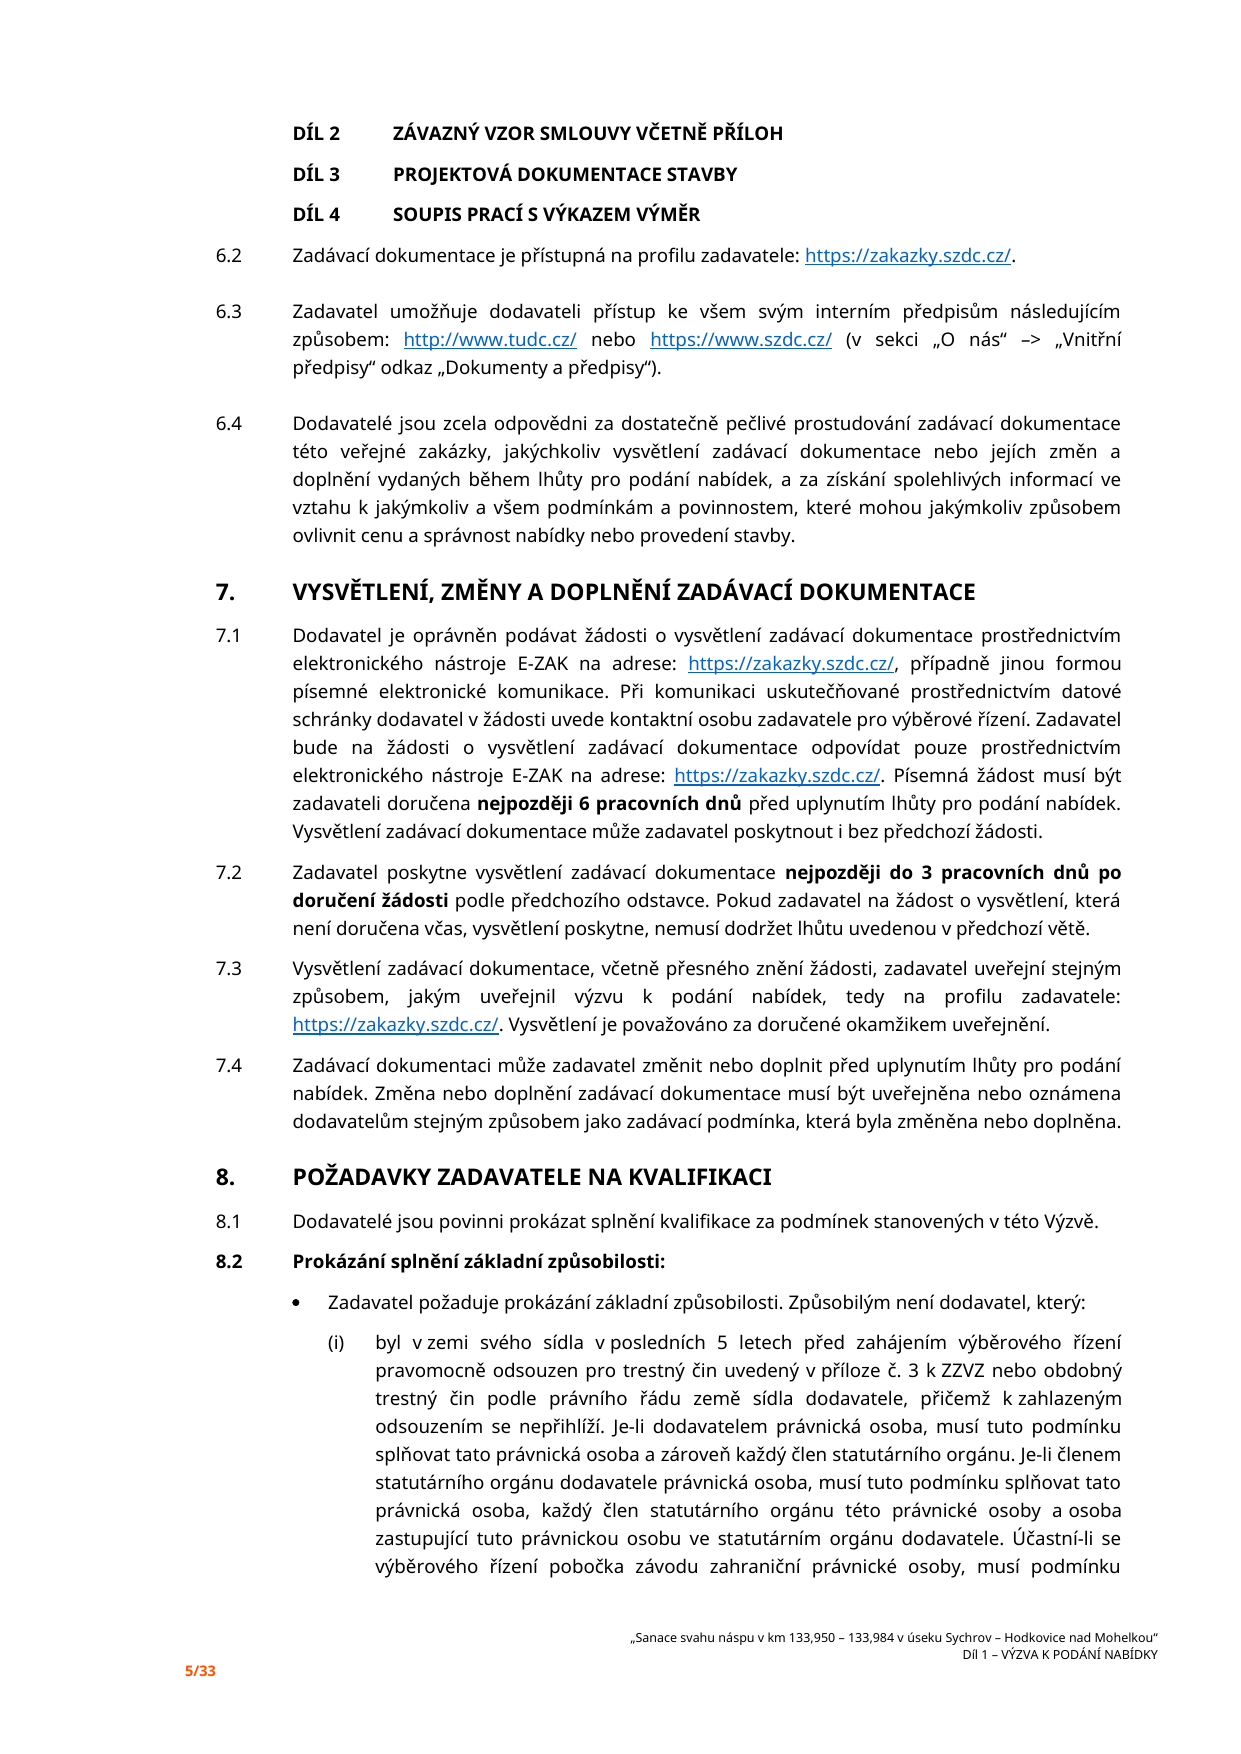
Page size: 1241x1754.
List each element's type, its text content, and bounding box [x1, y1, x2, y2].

text Zadávací dokumentaci může zadavatel změnit nebo doplnit před uplynutím lhůty pro podání nabídek. Změna nebo doplnění zadávací dokumentace musí být uveřejněna nebo oznámena dodavatelům stejným způsobem jako zadávací podmínka, která byla změněna nebo doplněna. [216, 1052, 1122, 1134]
text Dodavatel je oprávněn podávat žádosti o vysvětlení zadávací dokumentace prostřednictvím elektronického nástroje E-ZAK na adrese: https://zakazky.szdc.cz/, případně jinou formou písemné elektronické komunikace. Při komunikaci uskutečňované prostřednictvím datové schránky dodavatel v žádosti uvede kontaktní osobu zadavatele pro výběrové řízení. Zadavatel bude na žádosti o vysvětlení zadávací dokumentace odpovídat pouze prostřednictvím elektronického nástroje E-ZAK na adrese: https://zakazky.szdc.cz/. Písemná žádost musí být zadavateli doručena nejpozději 6 pracovních dnů před uplynutím lhůty pro podání nabídek. Vysvětlení zadávací dokumentace může zadavatel poskytnout i bez předchozí žádosti. [216, 622, 1122, 844]
text POŽADAVKY ZADAVATELE NA KVALIFIKACI [216, 1161, 1122, 1192]
text Zadavatel požaduje prokázání základní způsobilosti. Způsobilým není dodavatel, který: [292, 1289, 1122, 1314]
text Zadavatel poskytne vysvětlení zadávací dokumentace nejpozději do 3 pracovních dnů po doručení žádosti podle předchozího odstavce. Pokud zadavatel na žádost o vysvětlení, která není doručena včas, vysvětlení poskytne, nemusí dodržet lhůtu uvedenou v předchozí větě. [216, 859, 1122, 941]
text DÍL 2 ZÁVAZNÝ VZOR SMLOUVY VČETNĚ PŘÍLOH [292, 121, 1122, 146]
text Vysvětlení zadávací dokumentace, včetně přesného znění žádosti, zadavatel uveřejní stejným způsobem, jakým uveřejnil výzvu k podání nabídek, tedy na profilu zadavatele: https://zakazky.szdc.cz/. Vysvětlení je považováno za doručené okamžikem uveřejnění. [216, 956, 1122, 1037]
text Dodavatelé jsou povinni prokázat splnění kvalifikace za podmínek stanovených v této Výzvě. [216, 1208, 1122, 1233]
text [328, 1329, 1122, 1579]
text VYSVĚTLENÍ, ZMĚNY A DOPLNĚNÍ ZADÁVACÍ DOKUMENTACE [216, 575, 1122, 607]
text DÍL 4 SOUPIS PRACÍ S VÝKAZEM VÝMĚR [292, 202, 1122, 227]
text Zadávací dokumentace je přístupná na profilu zadavatele: https://zakazky.szdc.cz/. [216, 242, 1122, 268]
text Zadavatel umožňuje dodavateli přístup ke všem svým interním předpisům následujícím způsobem: http://www.tudc.cz/ nebo https://www.szdc.cz/ (v sekci „O nás“ –> „Vnitřní předpisy“ odkaz „Dokumenty a předpisy“). [216, 298, 1122, 380]
text DÍL 3 PROJEKTOVÁ DOKUMENTACE STAVBY [292, 161, 1122, 187]
text Prokázání splnění základní způsobilosti: [216, 1248, 1122, 1274]
text Dodavatelé jsou zcela odpovědni za dostatečně pečlivé prostudování zadávací dokumentace této veřejné zakázky, jakýchkoliv vysvětlení zadávací dokumentace nebo jejích změn a doplnění vydaných během lhůty pro podání nabídek, a za získání spolehlivých informací ve vztahu k jakýmkoliv a všem podmínkám a povinnostem, které mohou jakýmkoliv způsobem ovlivnit cenu a správnost nabídky nebo provedení stavby. [216, 410, 1122, 548]
